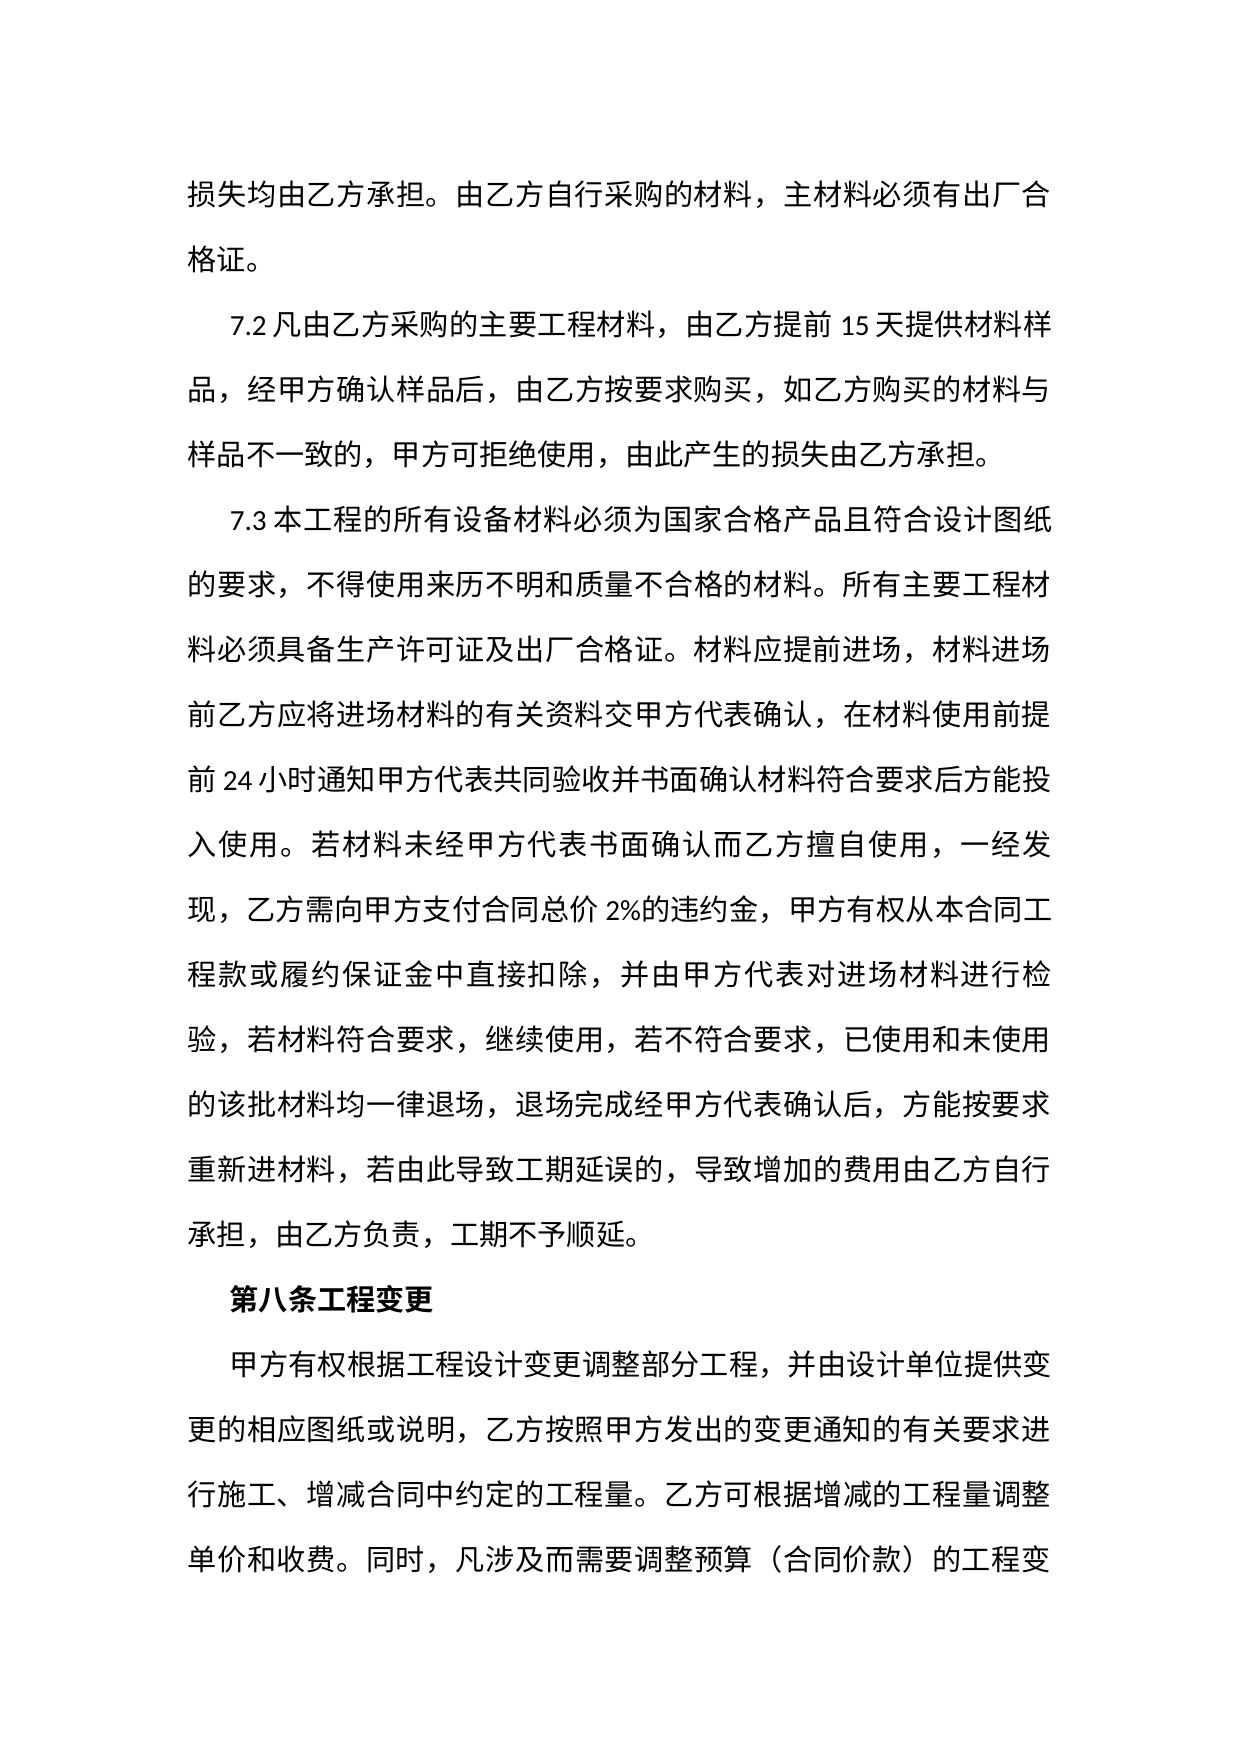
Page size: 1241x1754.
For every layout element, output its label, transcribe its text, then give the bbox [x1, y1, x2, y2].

text 7.3本工程的所有设备材料必须为国家合格产品且符合设计图纸的要求，不得使用来历不明和质量不合格的材料。所有主要工程材料必须具备生产许可证及出厂合格证。材料应提前进场，材料进场前乙方应将进场材料的有关资料交甲方代表确认，在材料使用前提前24小时通知甲方代表共同验收并书面确认材料符合要求后方能投入使用。若材料未经甲方代表书面确认而乙方擅自使用，一经发现，乙方需向甲方支付合同总价2%的违约金，甲方有权从本合同工程款或履约保证金中直接扣除，并由甲方代表对进场材料进行检验，若材料符合要求，继续使用，若不符合要求，已使用和未使用的该批材料均一律退场，退场完成经甲方代表确认后，方能按要求重新进材料，若由此导致工期延误的，导致增加的费用由乙方自行承担，由乙方负责，工期不予顺延。 [187, 487, 1053, 1267]
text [187, 162, 1053, 292]
text 第八条工程变更 [187, 1267, 1053, 1332]
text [187, 1332, 1053, 1592]
text 7.2凡由乙方采购的主要工程材料，由乙方提前15天提供材料样品，经甲方确认样品后，由乙方按要求购买，如乙方购买的材料与样品不一致的，甲方可拒绝使用，由此产生的损失由乙方承担。 [187, 292, 1053, 487]
